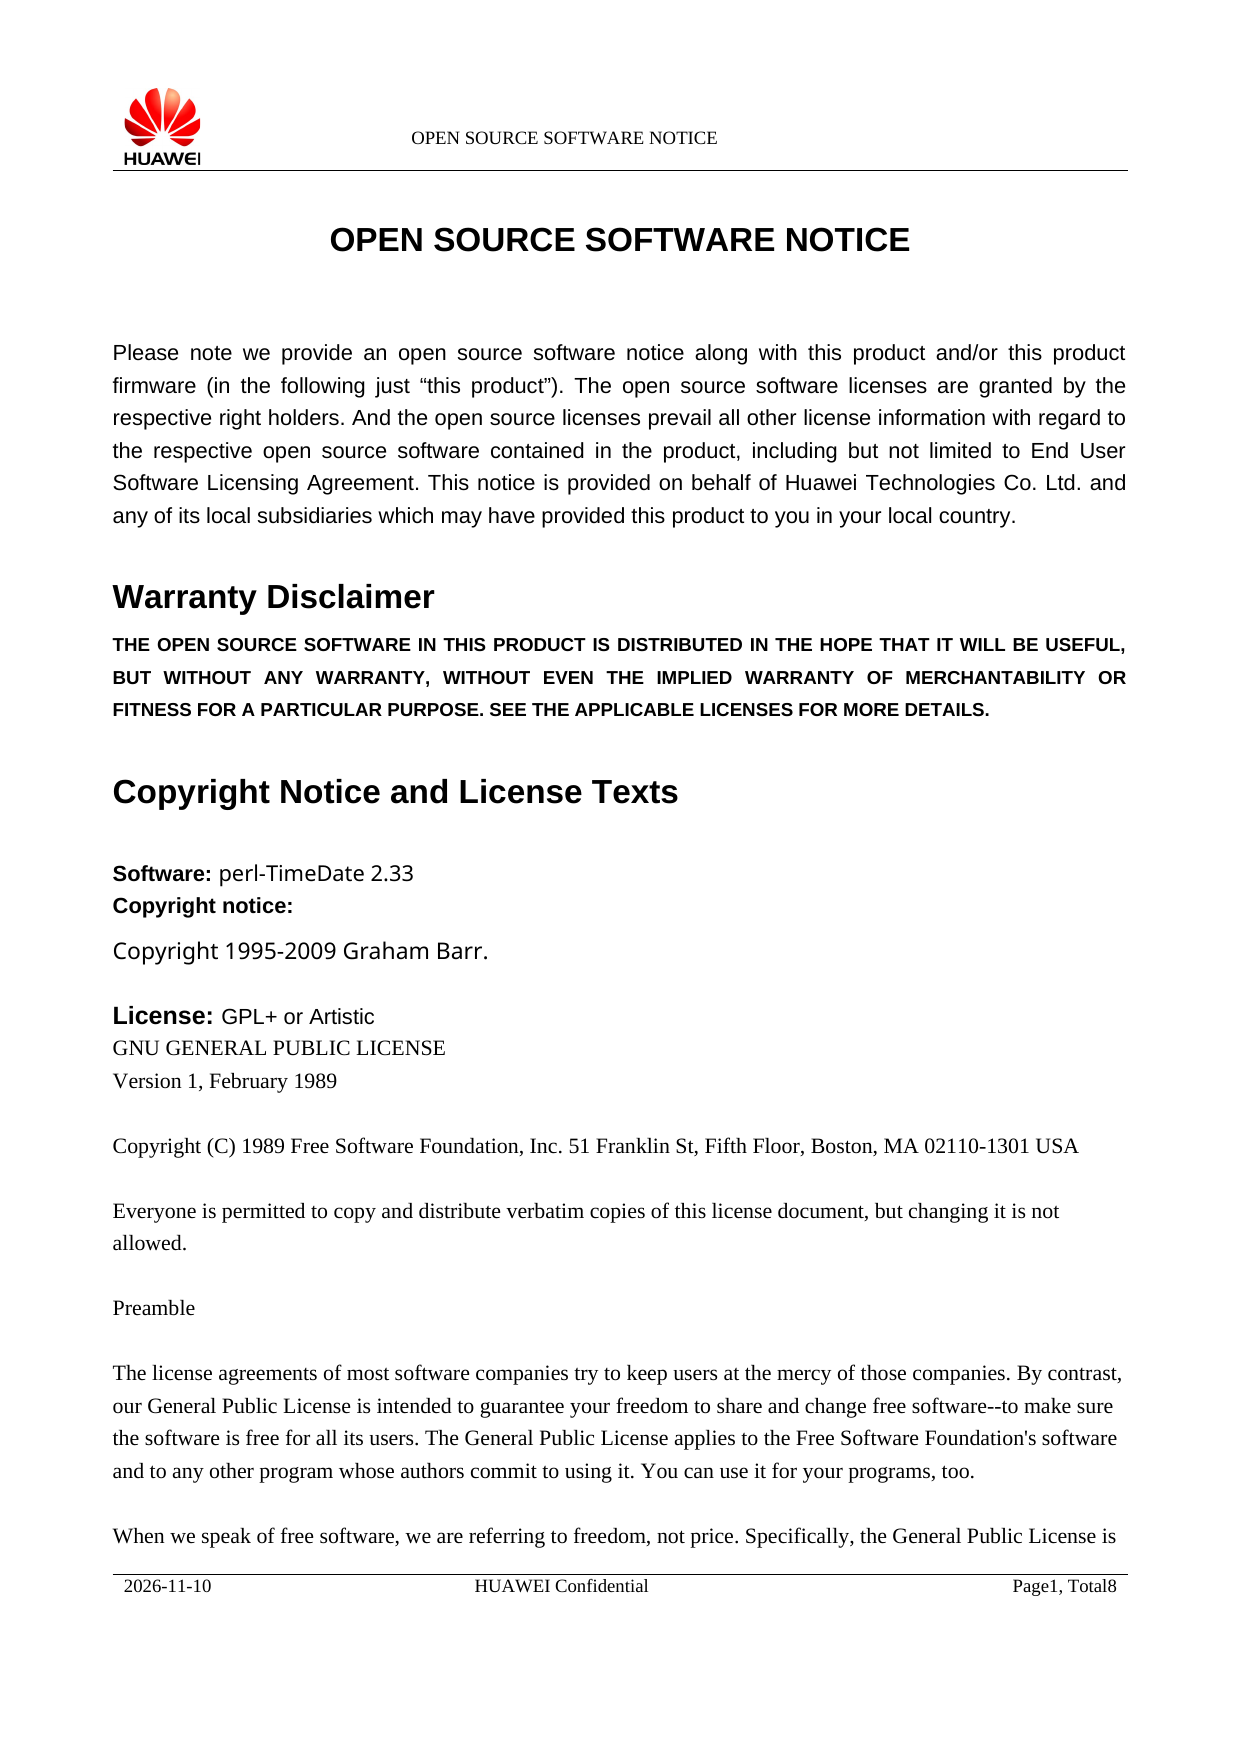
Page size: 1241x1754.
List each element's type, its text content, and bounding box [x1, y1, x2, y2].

text Copyright Notice and License Texts [112, 759, 1128, 824]
text License: GPL+ or Artistic [112, 999, 1128, 1031]
picture [124, 88, 201, 165]
text Copyright notice: [112, 889, 1128, 921]
text The open source software in this product is distributed in the hope that it will be useful, but WITHOUT ANY WARRANTY, without even the implied warranty of MERCHANTABILITY or FITNESS FOR A PARTICULAR PURPOSE. See the applicable licenses for more details. [112, 629, 1128, 726]
text OPEN SOURCE SOFTWARE NOTICE [112, 206, 1128, 271]
text Copyright 1995-2009 Graham Barr. [112, 934, 1128, 999]
text Please note we provide an open source software notice along with this product and/or this product firmware (in the following just “this product”). The open source software licenses are granted by the respective right holders. And the open source licenses prevail all other license information with regard to the respective open source software contained in the product, including but not limited to End User Software Licensing Agreement. This notice is provided on behalf of Huawei Technologies Co. Ltd. and any of its local subsidiaries which may have provided this product to you in your local country. [112, 336, 1128, 531]
title Software: perl-TimeDate 2.33 [112, 856, 1128, 889]
text Warranty Disclaimer [112, 564, 1128, 629]
